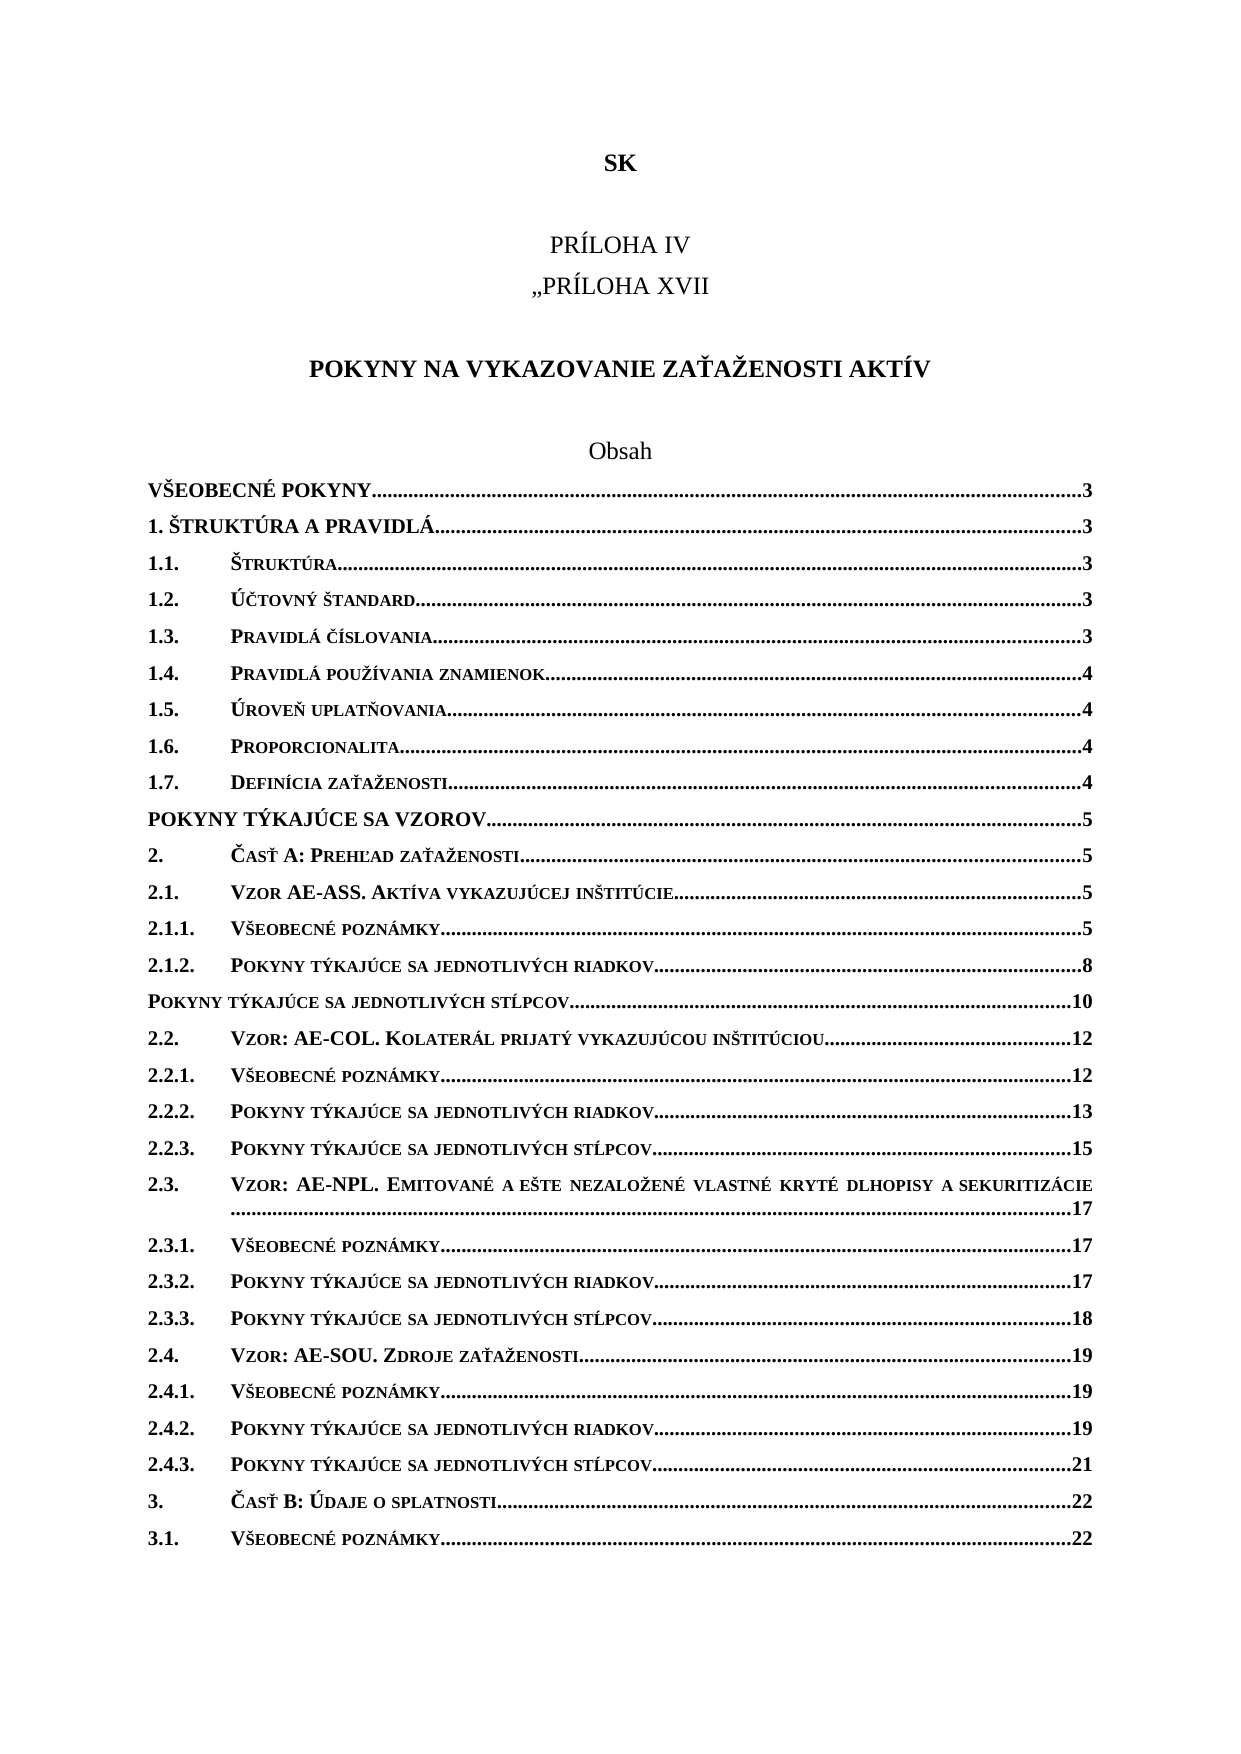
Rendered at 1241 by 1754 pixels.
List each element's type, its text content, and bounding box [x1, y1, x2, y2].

list Obsah [148, 436, 1093, 465]
text 1. ŠTRUKTÚRA A PRAVIDLÁ 3 [148, 514, 1093, 538]
text 2.2. Vzor: AE-COL. Kolaterál prijatý vykazujúcou inštitúciou 12 [148, 1026, 1093, 1050]
text 2.1.1. Všeobecné poznámky 5 [148, 916, 1093, 940]
text 1.1. Štruktúra 3 [148, 551, 1093, 575]
text 2.2.3. Pokyny týkajúce sa jednotlivých stĺpcov 15 [148, 1136, 1093, 1160]
text POKYNY TÝKAJÚCE SA VZOROV 5 [148, 807, 1093, 831]
text 2.3.3. Pokyny týkajúce sa jednotlivých stĺpcov 18 [148, 1306, 1093, 1330]
text PRÍLOHA IV [148, 230, 1093, 259]
text 3.1. Všeobecné poznámky 22 [148, 1525, 1093, 1549]
text 2.4. Vzor: AE-SOU. Zdroje zaťaženosti 19 [148, 1343, 1093, 1367]
text POKYNY NA VYKAZOVANIE ZAŤAŽENOSTI AKTÍV [148, 354, 1093, 383]
text SK [148, 148, 1093, 176]
text 2.4.1. Všeobecné poznámky 19 [148, 1379, 1093, 1403]
text 1.4. Pravidlá používania znamienok 4 [148, 660, 1093, 684]
text 1.2. Účtovný štandard 3 [148, 587, 1093, 611]
text „PRÍLOHA XVII [148, 271, 1093, 300]
text 2.4.3. Pokyny týkajúce sa jednotlivých stĺpcov 21 [148, 1452, 1093, 1476]
text Pokyny týkajúce sa jednotlivých stĺpcov 10 [148, 989, 1093, 1013]
text 3. Časť B: Údaje o splatnosti 22 [148, 1489, 1093, 1513]
text 1.5. Úroveň uplatňovania 4 [148, 697, 1093, 721]
text 1.7. Definícia zaťaženosti 4 [148, 770, 1093, 794]
text VŠEOBECNÉ POKYNY 3 [148, 478, 1093, 502]
text 1.6. Proporcionalita 4 [148, 733, 1093, 758]
text 2.2.1. Všeobecné poznámky 12 [148, 1063, 1093, 1087]
text 2.3.1. Všeobecné poznámky 17 [148, 1233, 1093, 1257]
text 2.1. Vzor AE-ASS. Aktíva vykazujúcej inštitúcie 5 [148, 880, 1093, 904]
text 2.4.2. Pokyny týkajúce sa jednotlivých riadkov 19 [148, 1416, 1093, 1440]
text 2.3. Vzor: AE-NPL. Emitované a ešte nezaložené vlastné kryté dlhopisy a sekuritizácie 17 [148, 1172, 1093, 1220]
text 2. Časť A: Prehľad zaťaženosti 5 [148, 843, 1093, 867]
text 2.2.2. Pokyny týkajúce sa jednotlivých riadkov 13 [148, 1099, 1093, 1123]
text 1.3. Pravidlá číslovania 3 [148, 624, 1093, 648]
text 2.1.2. Pokyny týkajúce sa jednotlivých riadkov 8 [148, 953, 1093, 977]
text 2.3.2. Pokyny týkajúce sa jednotlivých riadkov 17 [148, 1269, 1093, 1293]
